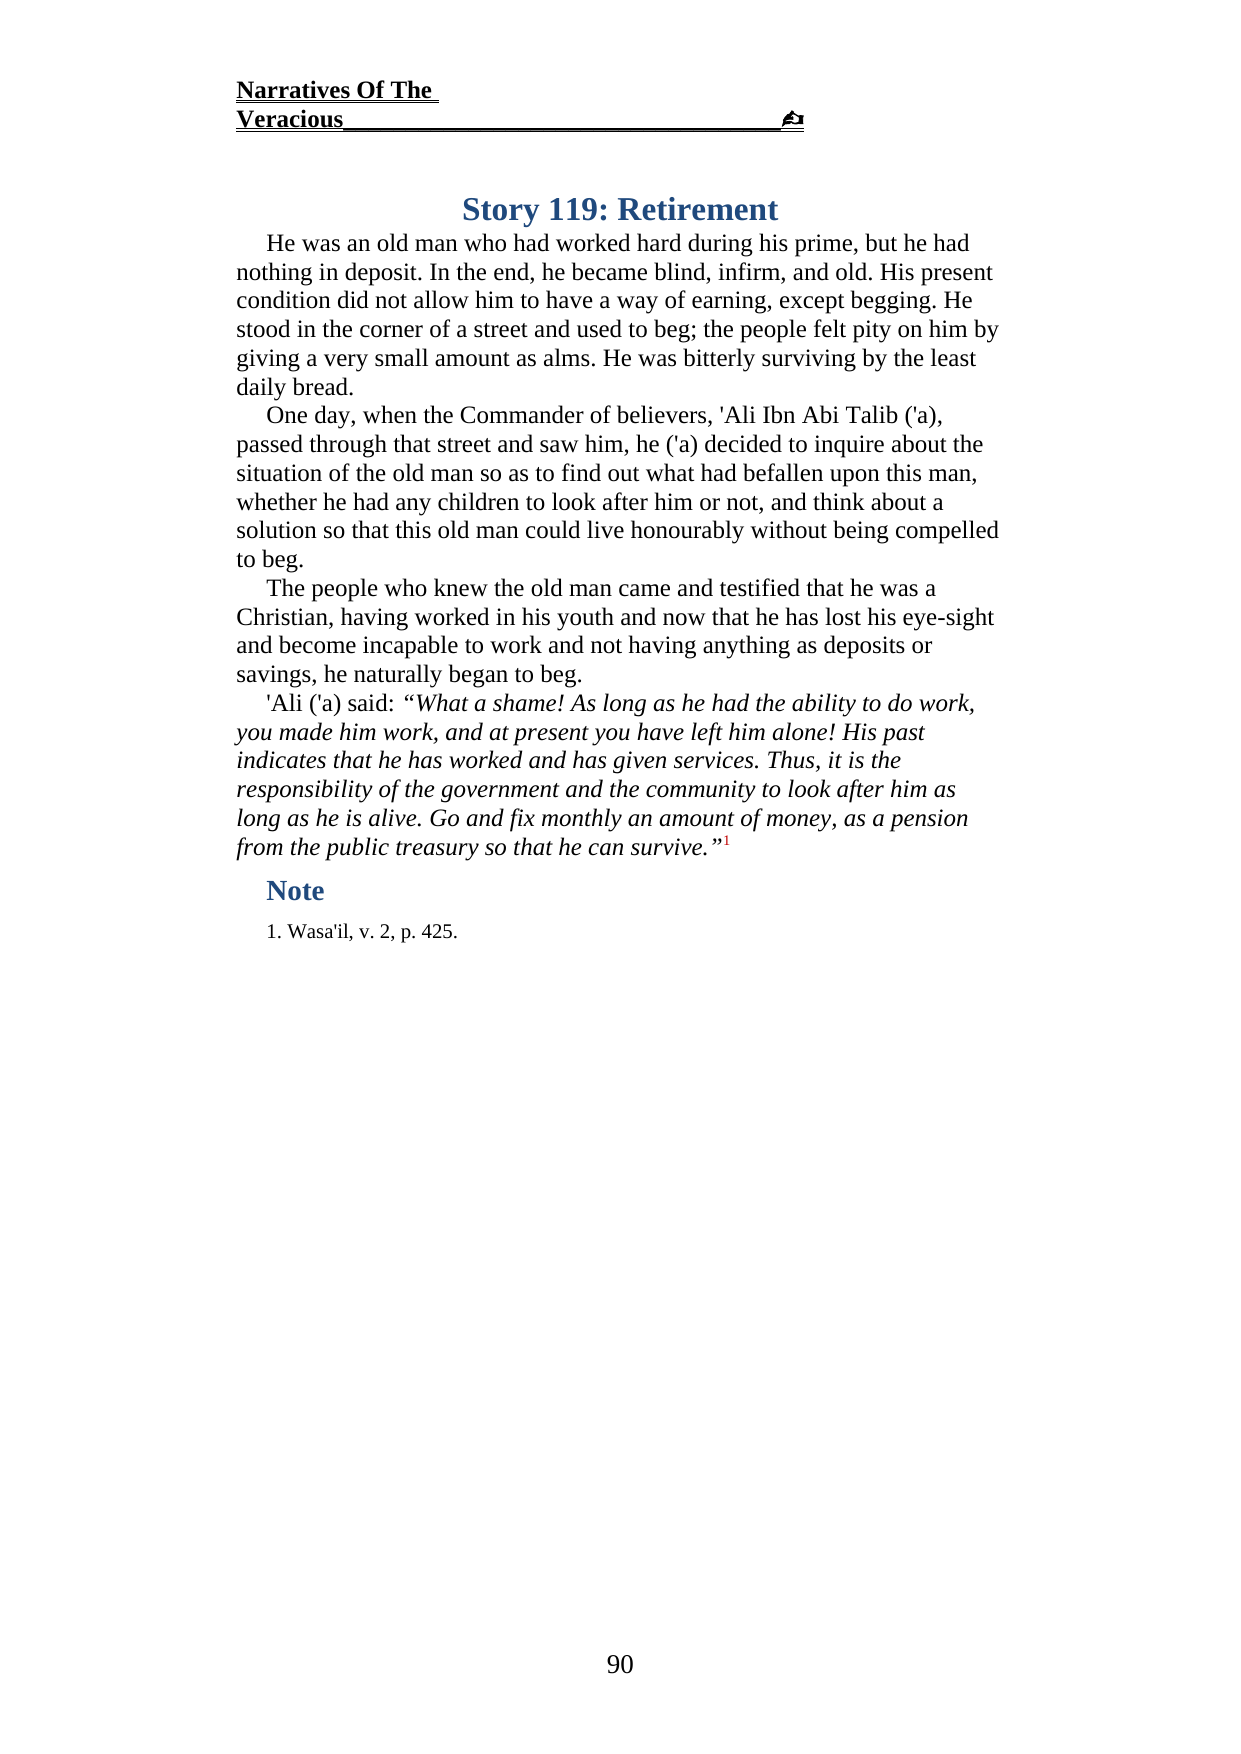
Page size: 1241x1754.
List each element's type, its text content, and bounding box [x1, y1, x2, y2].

text One day, when the Commander of believers, 'Ali Ibn Abi Talib ('a), passed through that street and saw him, he ('a) decided to inquire about the situation of the old man so as to find out what had befallen upon this man, whether he had any children to look after him or not, and think about a solution so that this old man could live honourably without being compelled to beg. [236, 401, 1004, 573]
text He was an old man who had worked hard during his prime, but he had nothing in deposit. In the end, he became blind, infirm, and old. His present condition did not allow him to have a way of earning, except begging. He stood in the corner of a street and used to beg; the people felt pity on him by giving a very small amount as alms. He was bitterly surviving by the least daily bread. [236, 228, 1004, 401]
subtitle Note [236, 873, 1004, 907]
text 'Ali ('a) said: “What a shame! As long as he had the ability to do work, you made him work, and at present you have left him alone! His past indicates that he has worked and has given services. Thus, it is the responsibility of the government and the community to look after him as long as he is alive. Go and fix monthly an amount of money, as a pension from the public treasury so that he can survive.”1 [236, 688, 1004, 861]
text 1. Wasa'il, v. 2, p. 425. [236, 919, 1004, 943]
text The people who knew the old man came and testified that he was a Christian, having worked in his youth and now that he has lost his eye-sight and become incapable to work and not having anything as deposits or savings, he naturally began to beg. [236, 573, 1004, 688]
subtitle Story 119: Retirement [236, 190, 1004, 228]
